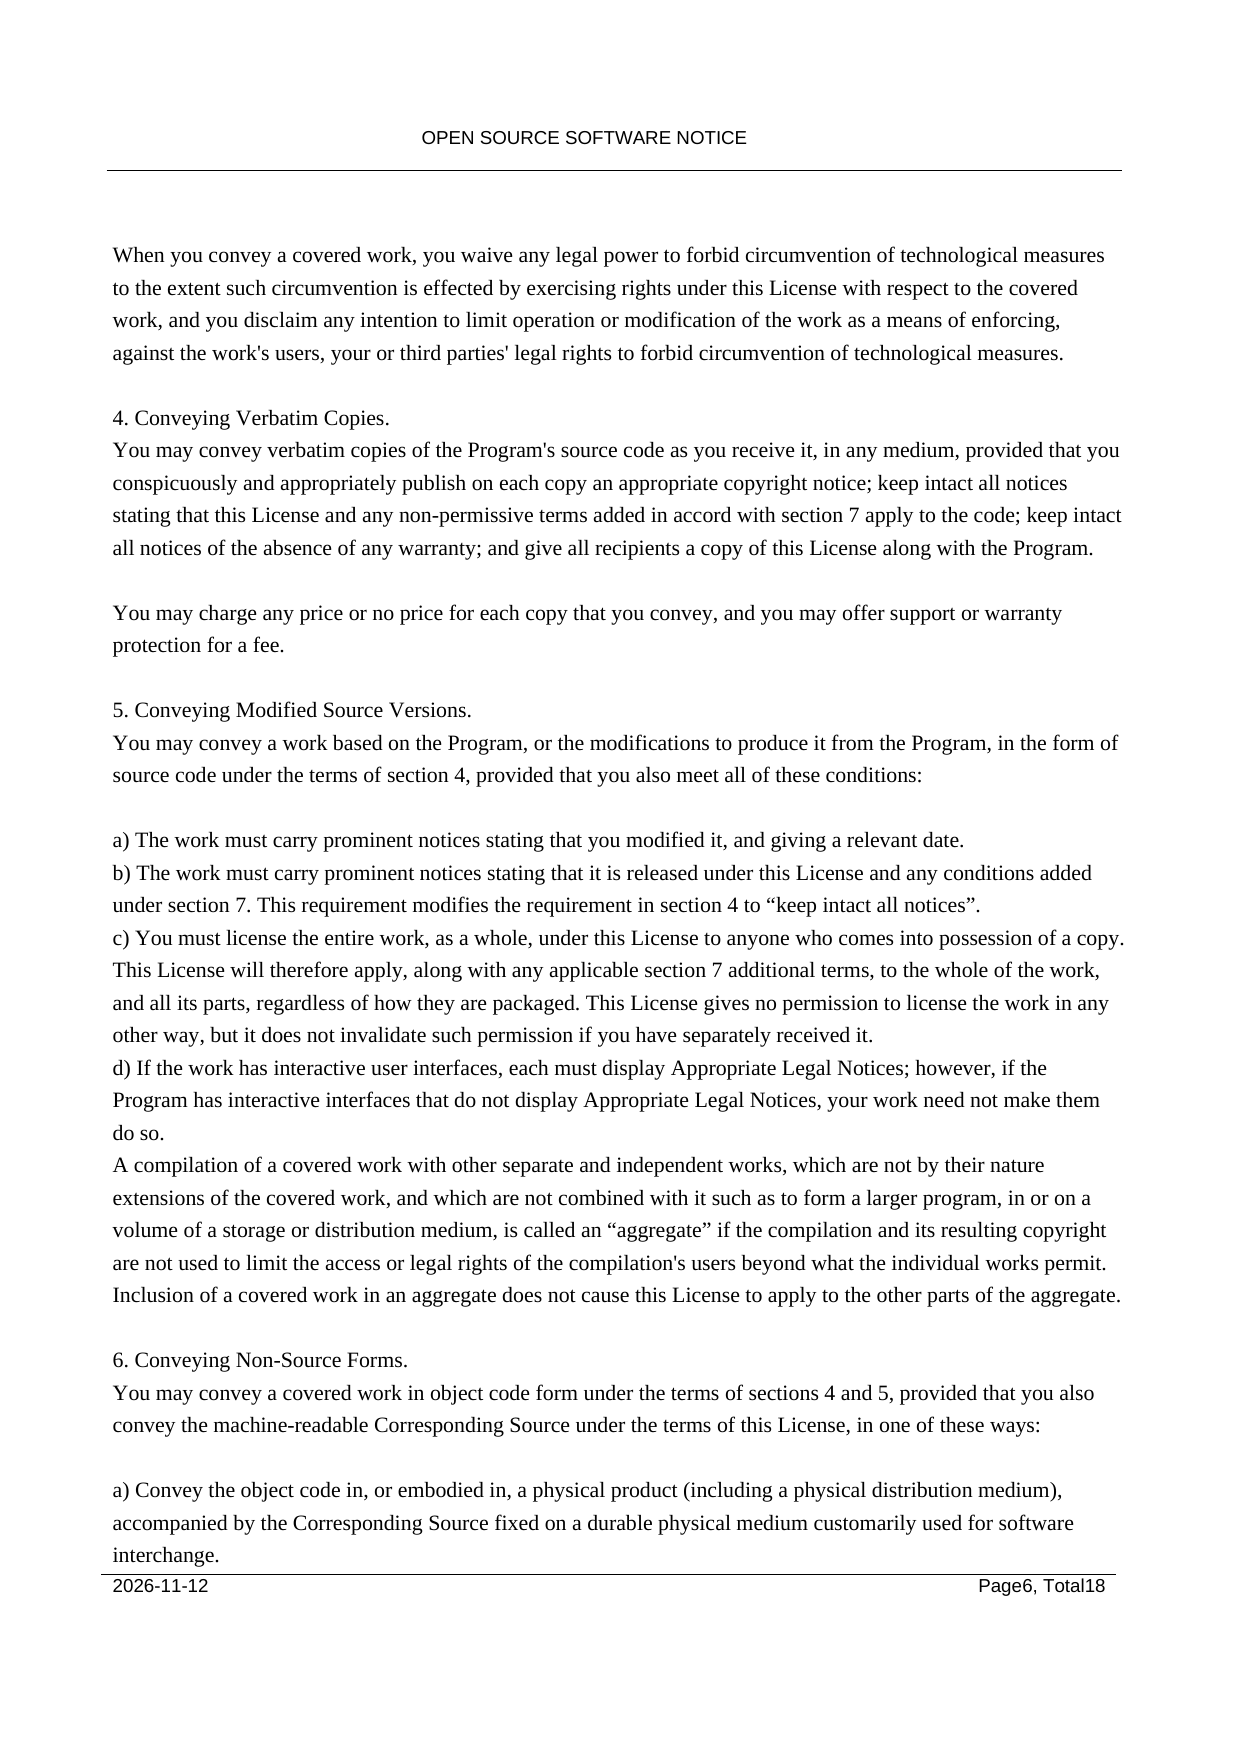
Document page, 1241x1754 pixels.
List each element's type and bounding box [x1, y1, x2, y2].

text [112, 206, 1128, 1571]
